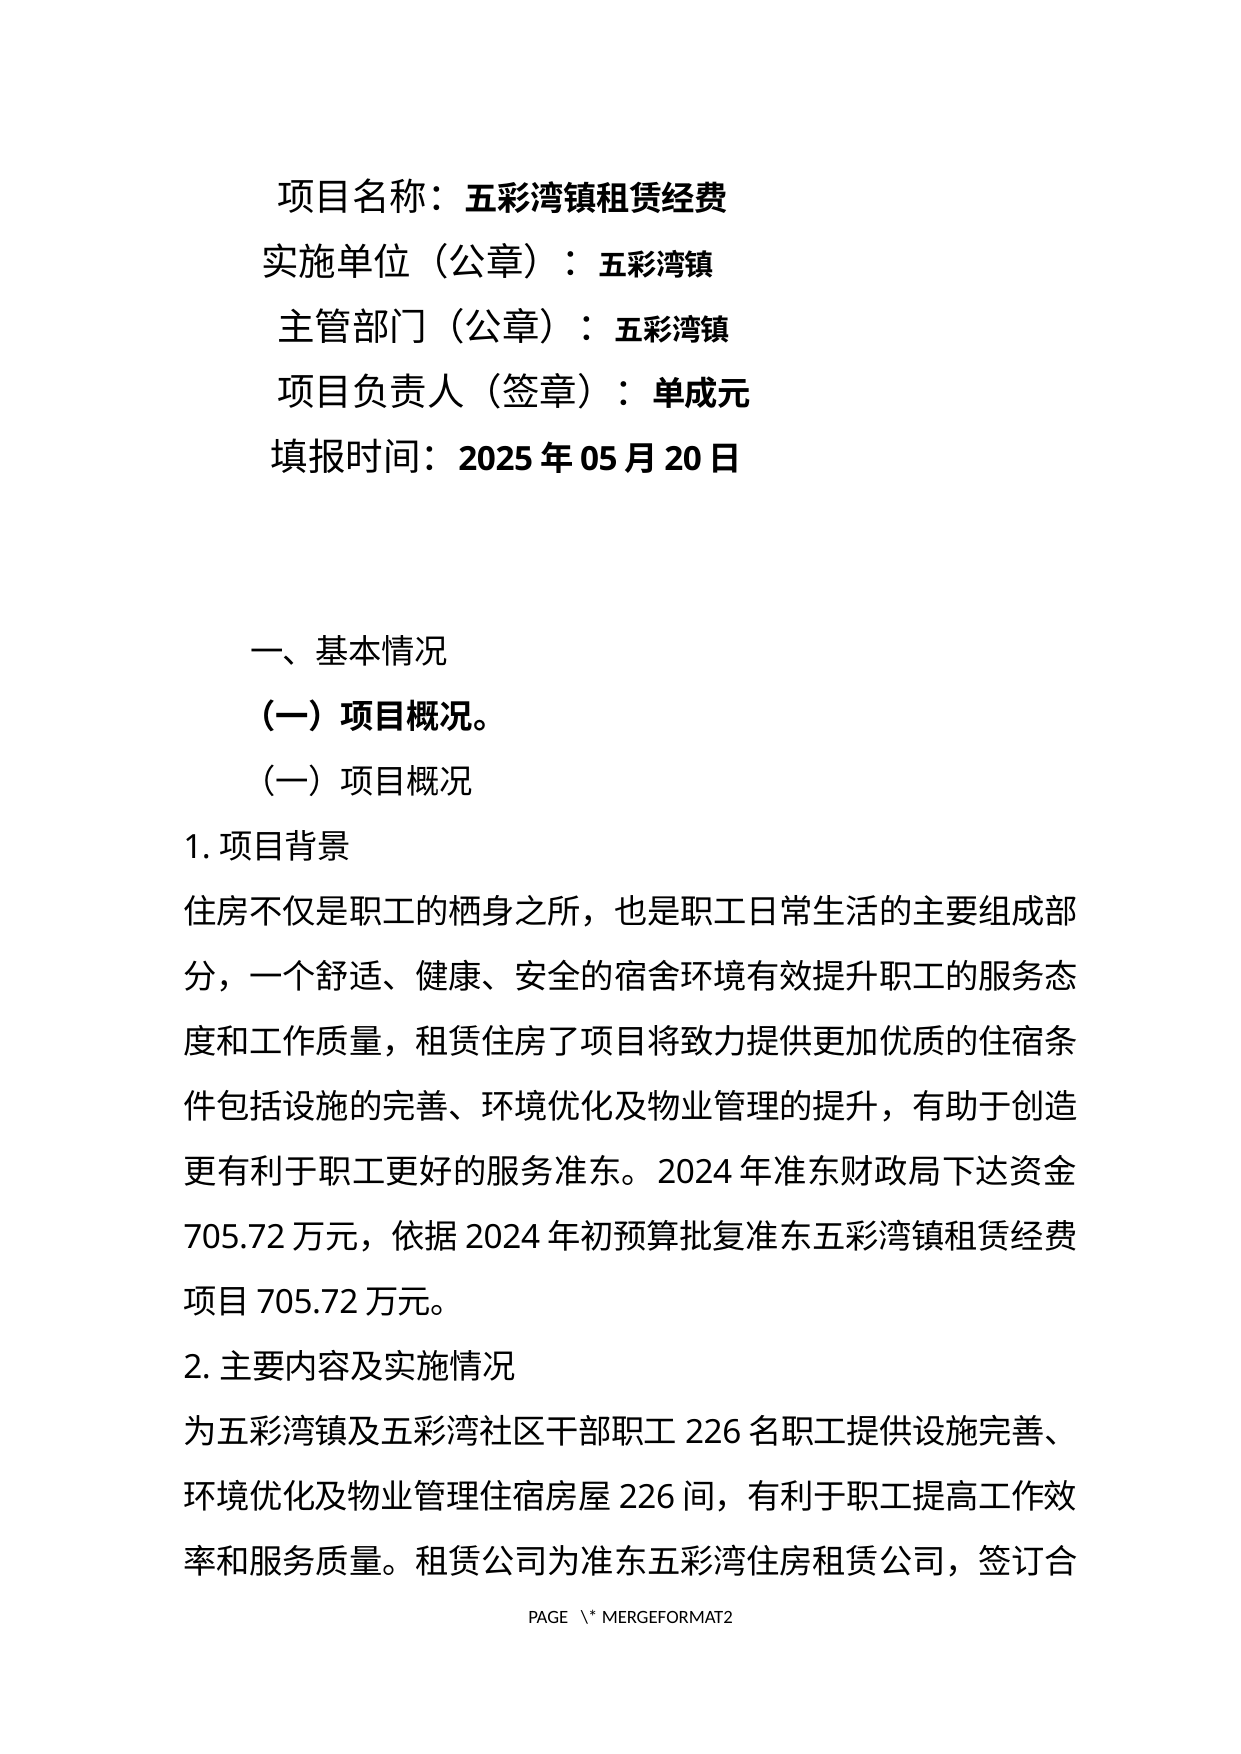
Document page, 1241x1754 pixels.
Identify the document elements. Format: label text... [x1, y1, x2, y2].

text 项目名称：五彩湾镇租赁经费 [183, 162, 1078, 227]
text 实施单位（公章）：五彩湾镇 [183, 227, 1078, 292]
text 主管部门（公章）：五彩湾镇 [183, 292, 1078, 357]
text （一）项目概况。 [183, 682, 1078, 747]
text 填报时间：2025年05月20日 [211, 422, 1078, 487]
text 一、基本情况 [183, 617, 1078, 682]
text 项目负责人（签章）：单成元 [183, 357, 1078, 422]
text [183, 747, 1078, 1592]
